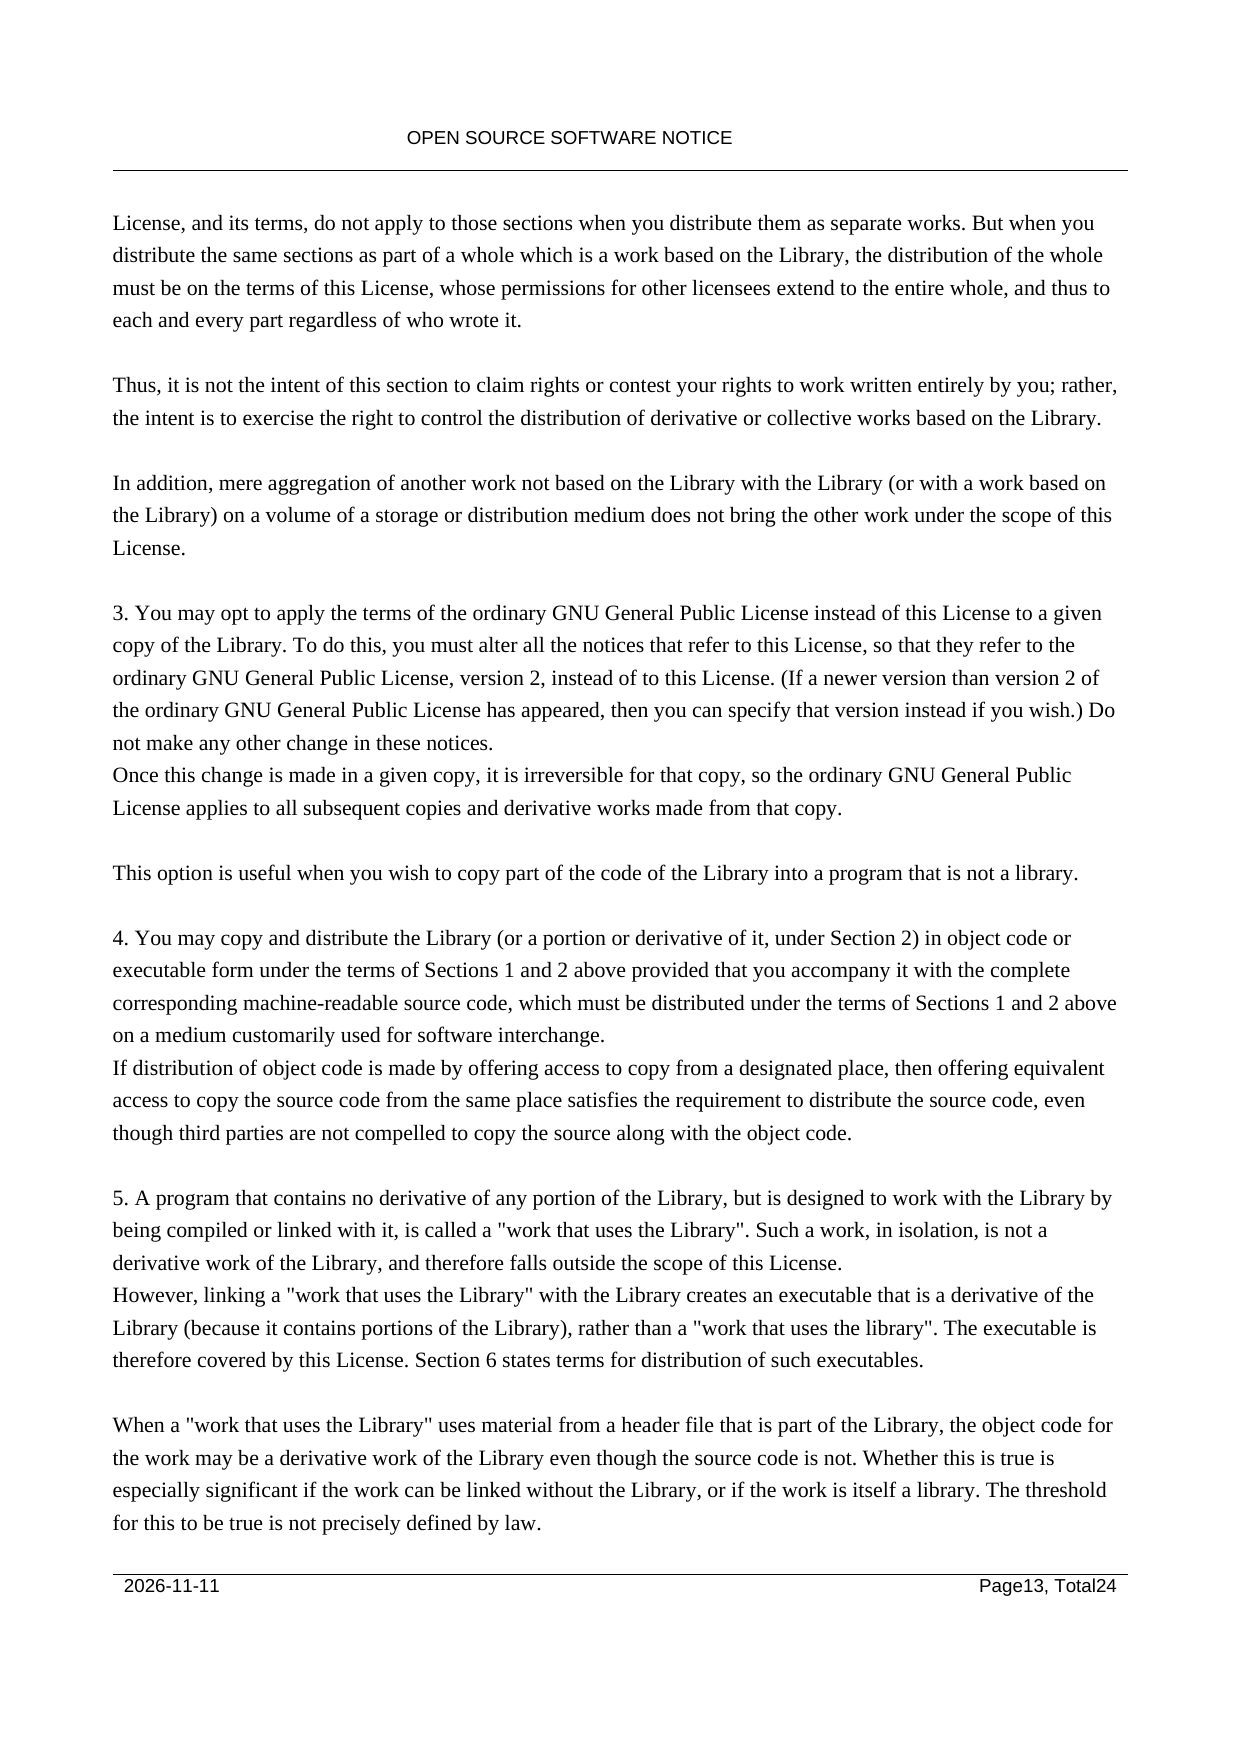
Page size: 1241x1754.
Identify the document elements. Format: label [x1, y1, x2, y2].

text [112, 206, 1128, 1539]
